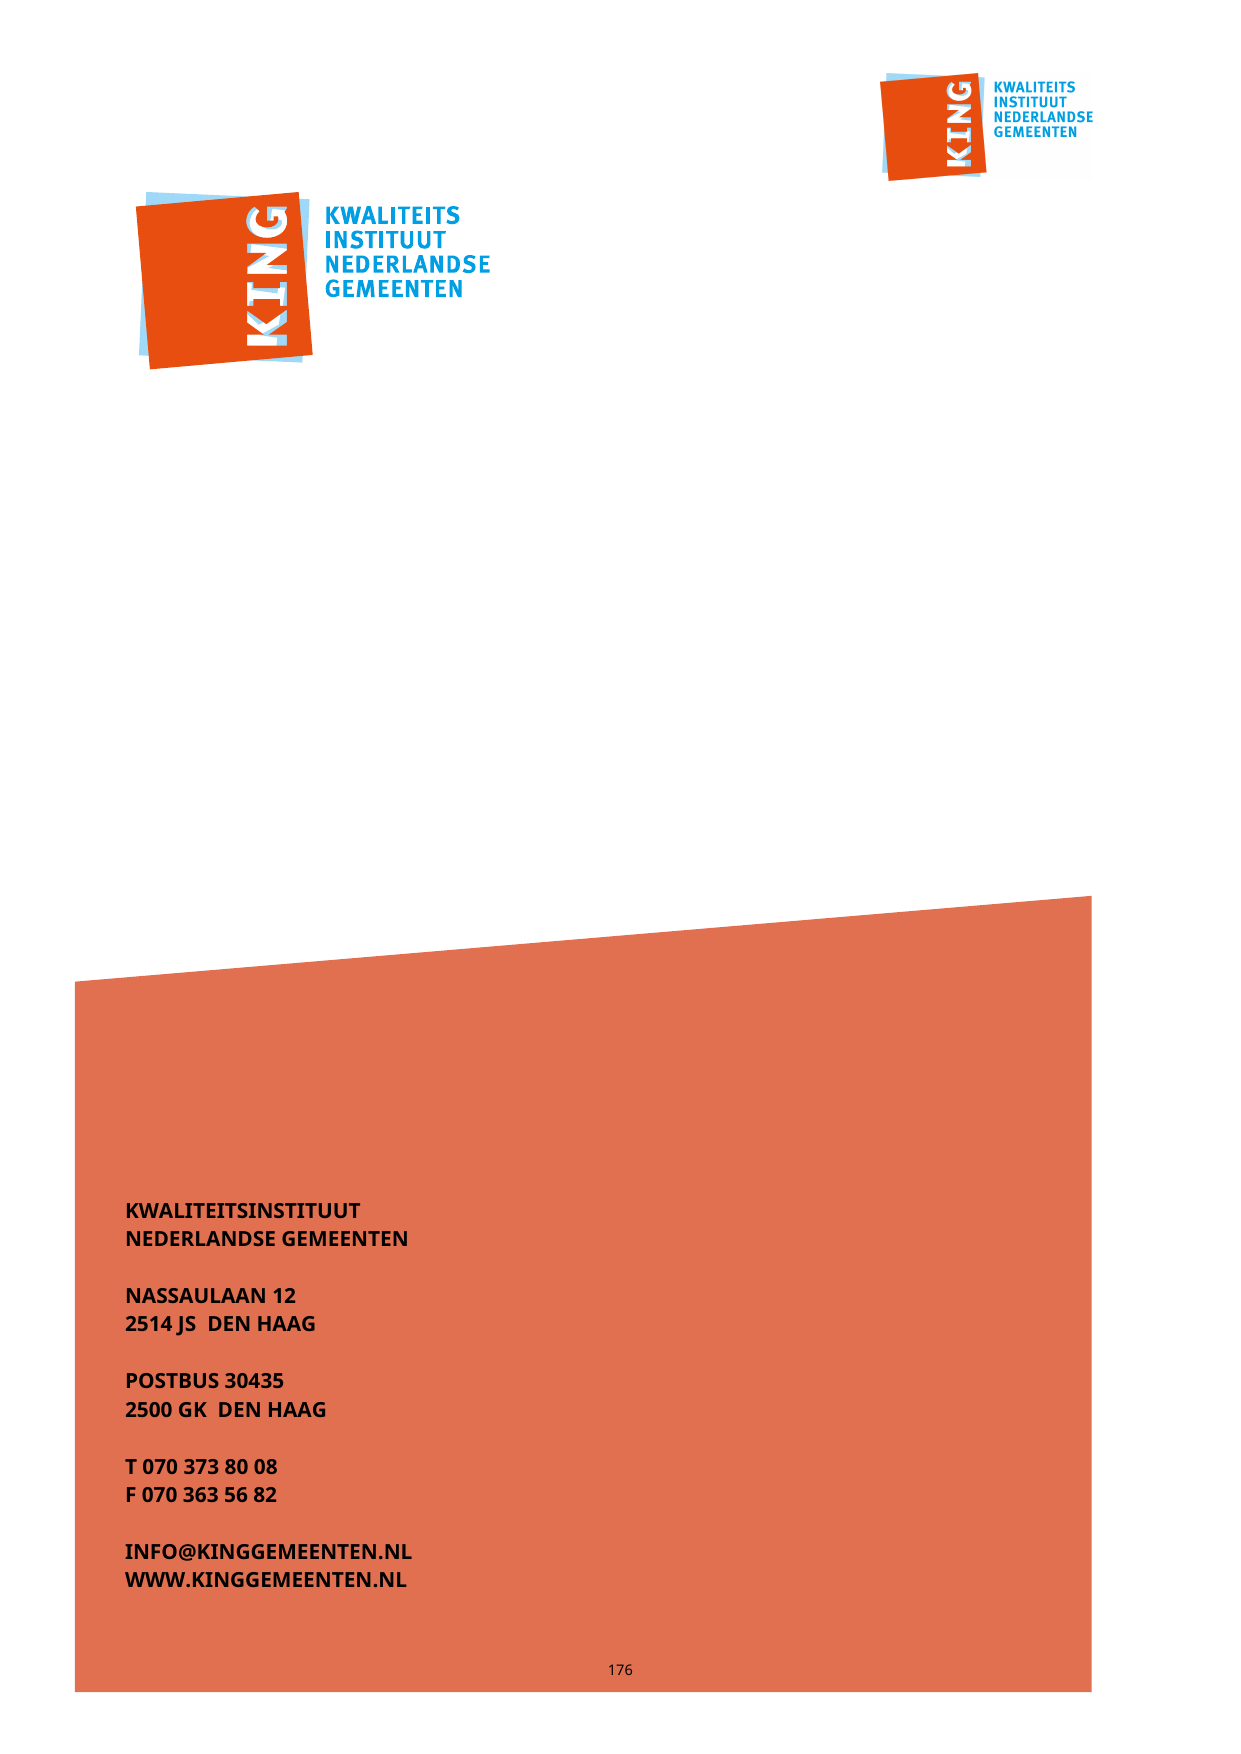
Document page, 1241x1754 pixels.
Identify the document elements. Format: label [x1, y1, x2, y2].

picture [880, 73, 1093, 181]
